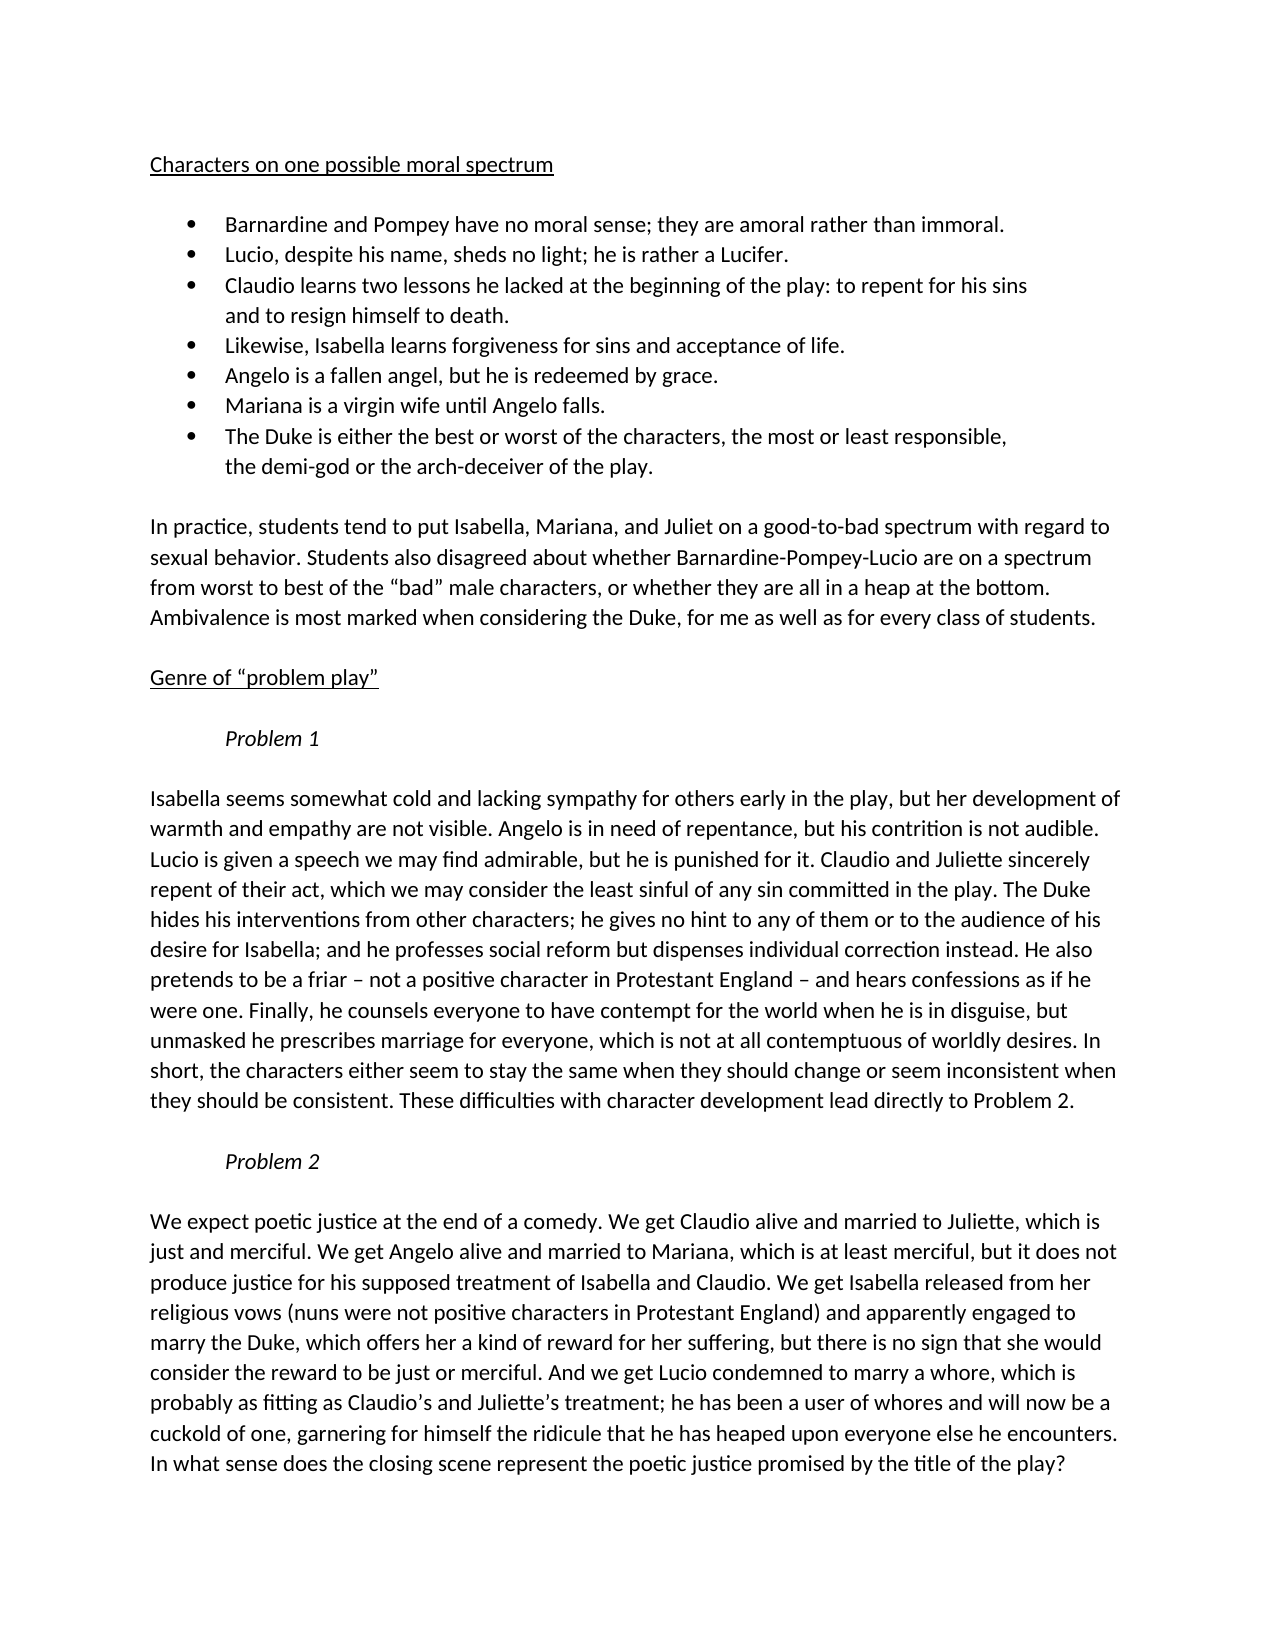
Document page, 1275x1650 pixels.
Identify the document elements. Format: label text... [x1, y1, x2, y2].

list Lucio, despite his name, sheds no light; he is rather a Lucifer. [187, 241, 1125, 269]
text Problem 2 [150, 1147, 1125, 1175]
text Problem 1 [150, 724, 1125, 752]
list The Duke is either the best or worst of the characters, the most or least responsible, [187, 422, 1125, 450]
list the demi-god or the arch-deceiver of the play. [225, 452, 1125, 480]
text Isabella seems somewhat cold and lacking sympathy for others early in the play, but her development of warmth and empathy are not visible. Angelo is in need of repentance, but his contrition is not audible. Lucio is given a speech we may find admirable, but he is punished for it. Claudio and Juliette sincerely repent of their act, which we may consider the least sinful of any sin committed in the play. The Duke hides his interventions from other characters; he gives no hint to any of them or to the audience of his desire for Isabella; and he professes social reform but dispenses individual correction instead. He also pretends to be a friar – not a positive character in Protestant England – and hears confessions as if he were one. Finally, he counsels everyone to have contempt for the world when he is in disguise, but unmasked he prescribes marriage for everyone, which is not at all contemptuous of worldly desires. In short, the characters either seem to stay the same when they should change or seem inconsistent when they should be consistent. These difficulties with character development lead directly to Problem 2. [150, 784, 1125, 1114]
list Barnardine and Pompey have no moral sense; they are amoral rather than immoral. [187, 210, 1125, 238]
text Genre of “problem play” [150, 663, 1125, 692]
list Likewise, Isabella learns forgiveness for sins and acceptance of life. [187, 331, 1125, 359]
text and to resign himself to death. [225, 301, 1125, 329]
list Angelo is a fallen angel, but he is redeemed by grace. [187, 361, 1125, 389]
text In what sense does the closing scene represent the poetic justice promised by the title of the play? [150, 1449, 1125, 1477]
text We expect poetic justice at the end of a comedy. We get Claudio alive and married to Juliette, which is just and merciful. We get Angelo alive and married to Mariana, which is at least merciful, but it does not produce justice for his supposed treatment of Isabella and Claudio. We get Isabella released from her religious vows (nuns were not positive characters in Protestant England) and apparently engaged to marry the Duke, which offers her a kind of reward for her suffering, but there is no sign that she would consider the reward to be just or merciful. And we get Lucio condemned to marry a whore, which is probably as fitting as Claudio’s and Juliette’s treatment; he has been a user of whores and will now be a cuckold of one, garnering for himself the ridicule that he has heaped upon everyone else he encounters. [150, 1207, 1125, 1447]
text Characters on one possible moral spectrum [150, 150, 1125, 178]
list Claudio learns two lessons he lacked at the beginning of the play: to repent for his sins [187, 271, 1125, 299]
text In practice, students tend to put Isabella, Mariana, and Juliet on a good-to-bad spectrum with regard to sexual behavior. Students also disagreed about whether Barnardine-Pompey-Lucio are on a spectrum from worst to best of the “bad” male characters, or whether they are all in a heap at the bottom. Ambivalence is most marked when considering the Duke, for me as well as for every class of students. [150, 512, 1125, 631]
list Mariana is a virgin wife until Angelo falls. [187, 392, 1125, 420]
